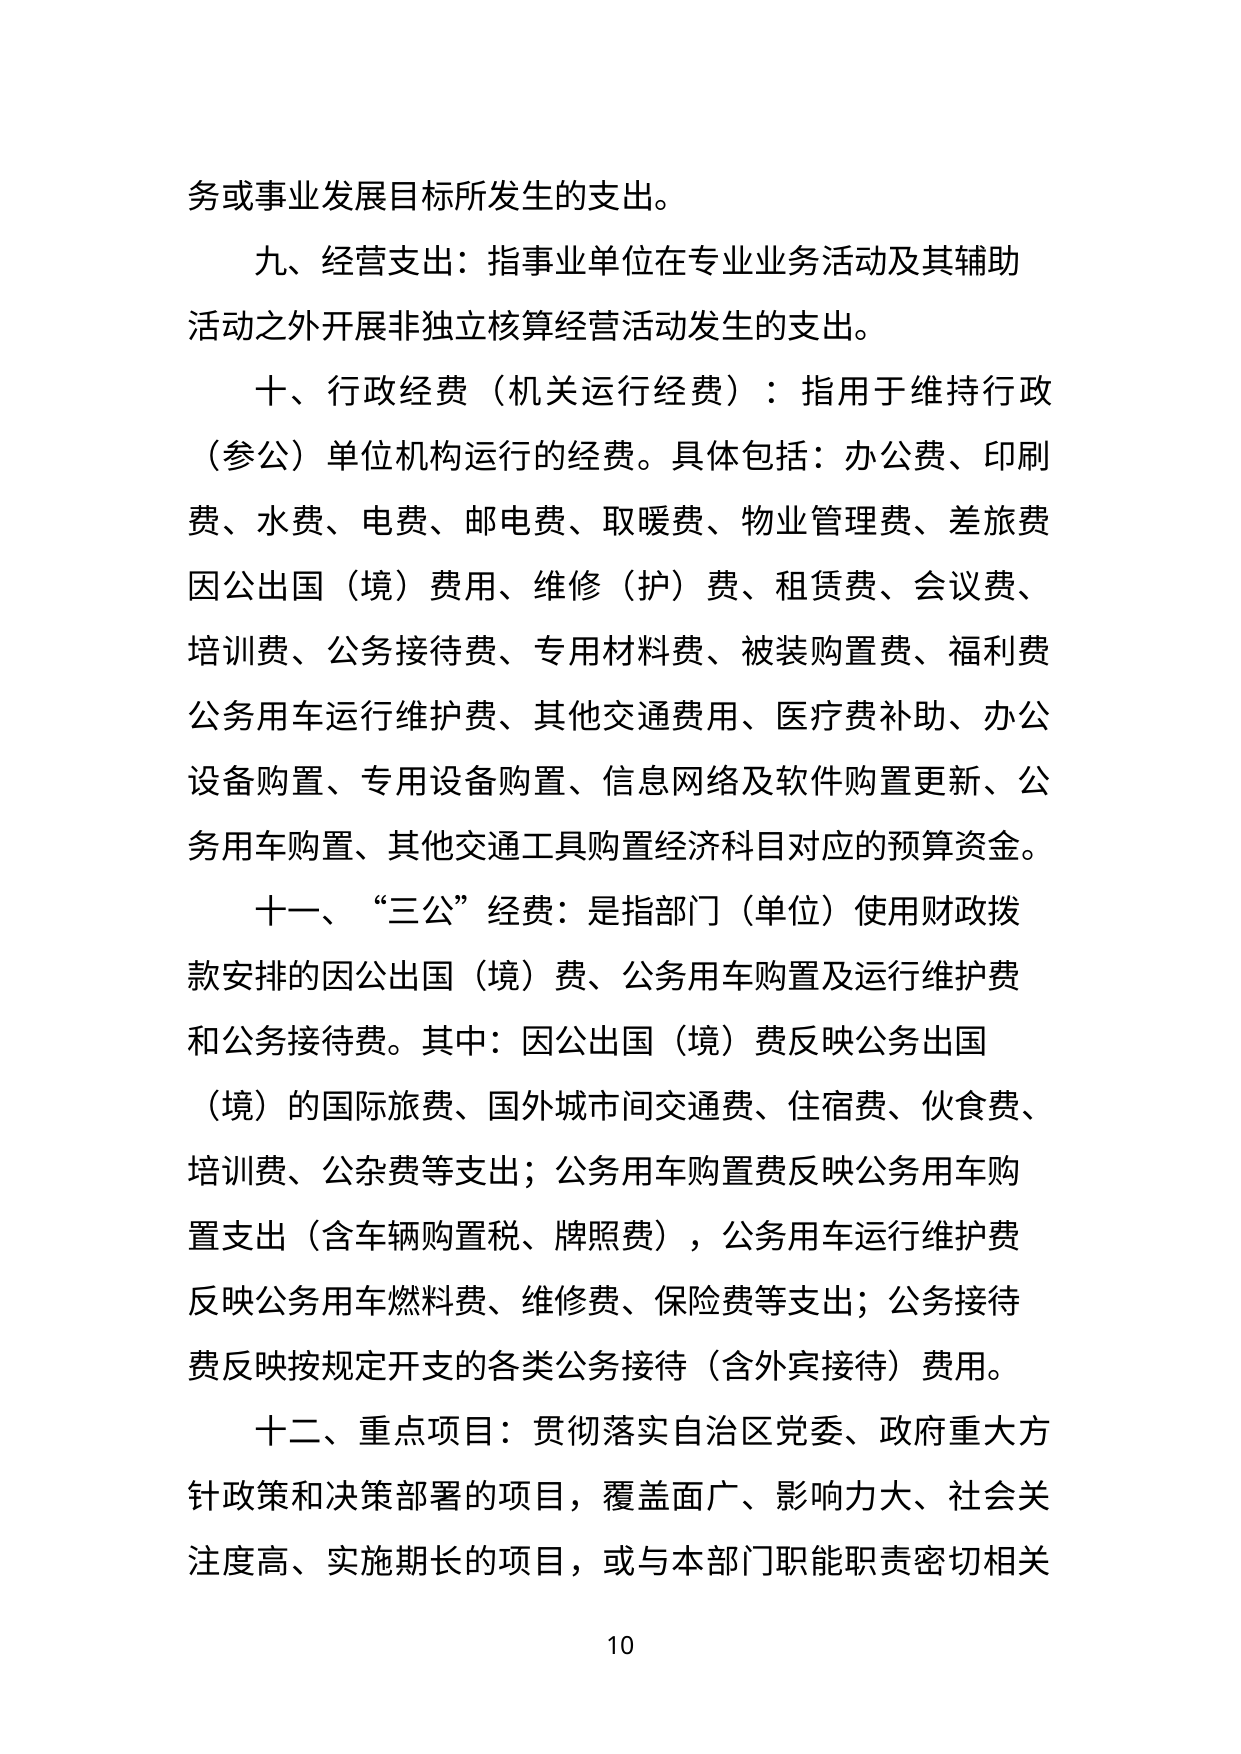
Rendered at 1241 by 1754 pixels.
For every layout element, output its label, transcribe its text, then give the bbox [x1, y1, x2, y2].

text 十一、“三公”经费：是指部门（单位）使用财政拨款安排的因公出国（境）费、公务用车购置及运行维护费和公务接待费。其中：因公出国（境）费反映公务出国（境）的国际旅费、国外城市间交通费、住宿费、伙食费、培训费、公杂费等支出；公务用车购置费反映公务用车购置支出（含车辆购置税、牌照费），公务用车运行维护费反映公务用车燃料费、维修费、保险费等支出；公务接待费反映按规定开支的各类公务接待（含外宾接待）费用。 [187, 877, 1053, 1397]
text 十、行政经费（机关运行经费）：指用于维持行政（参公）单位机构运行的经费。具体包括：办公费、印刷费、水费、电费、邮电费、取暖费、物业管理费、差旅费、因公出国（境）费用、维修（护）费、租赁费、会议费、培训费、公务接待费、专用材料费、被装购置费、福利费、公务用车运行维护费、其他交通费用、医疗费补助、办公设备购置、专用设备购置、信息网络及软件购置更新、公务用车购置、其他交通工具购置经济科目对应的预算资金。 [187, 357, 1053, 877]
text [187, 1397, 1053, 1592]
text 九、经营支出：指事业单位在专业业务活动及其辅助活动之外开展非独立核算经营活动发生的支出。 [187, 227, 1053, 357]
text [187, 162, 1053, 227]
